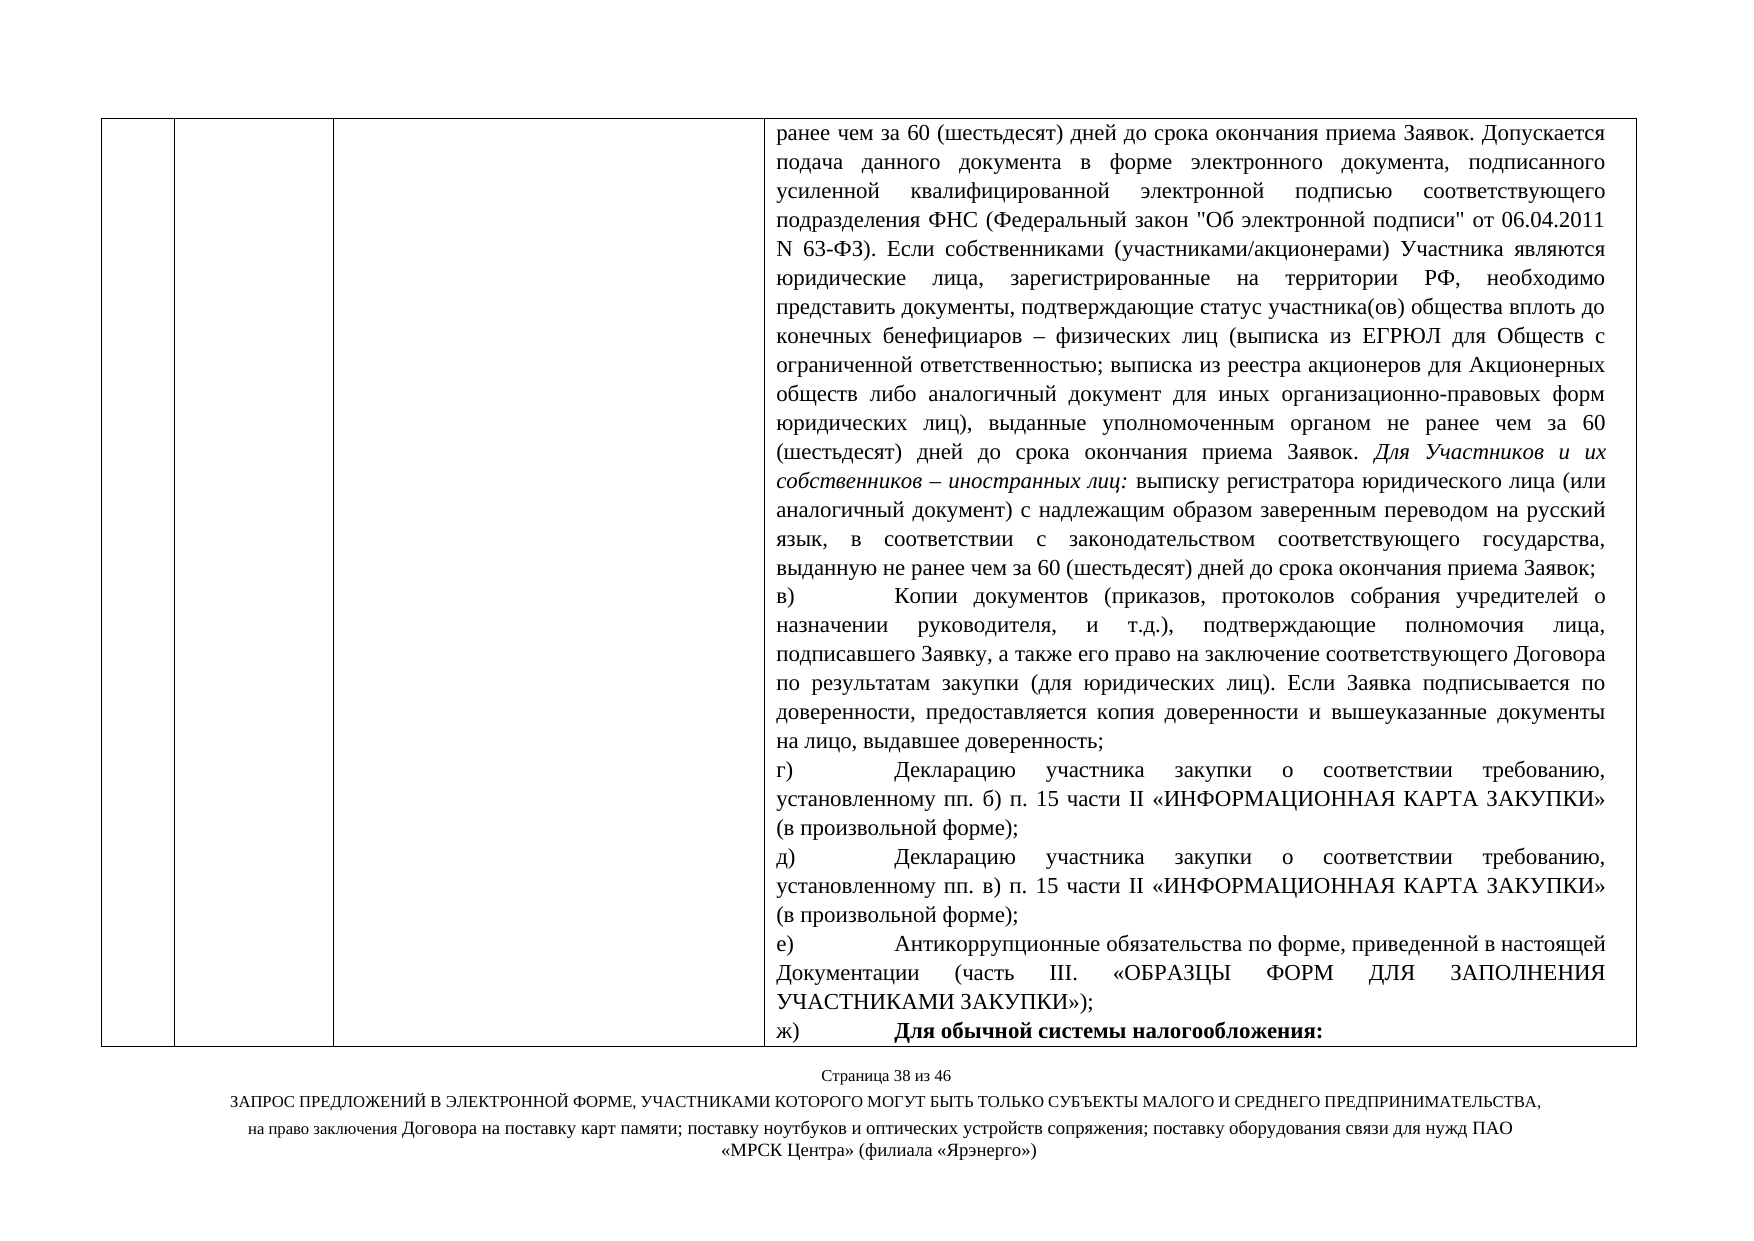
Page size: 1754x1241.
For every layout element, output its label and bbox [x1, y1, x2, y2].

table_cell [765, 119, 1636, 1046]
table_cell [334, 119, 764, 1046]
table_cell [175, 119, 333, 1046]
table_cell [102, 119, 174, 1046]
